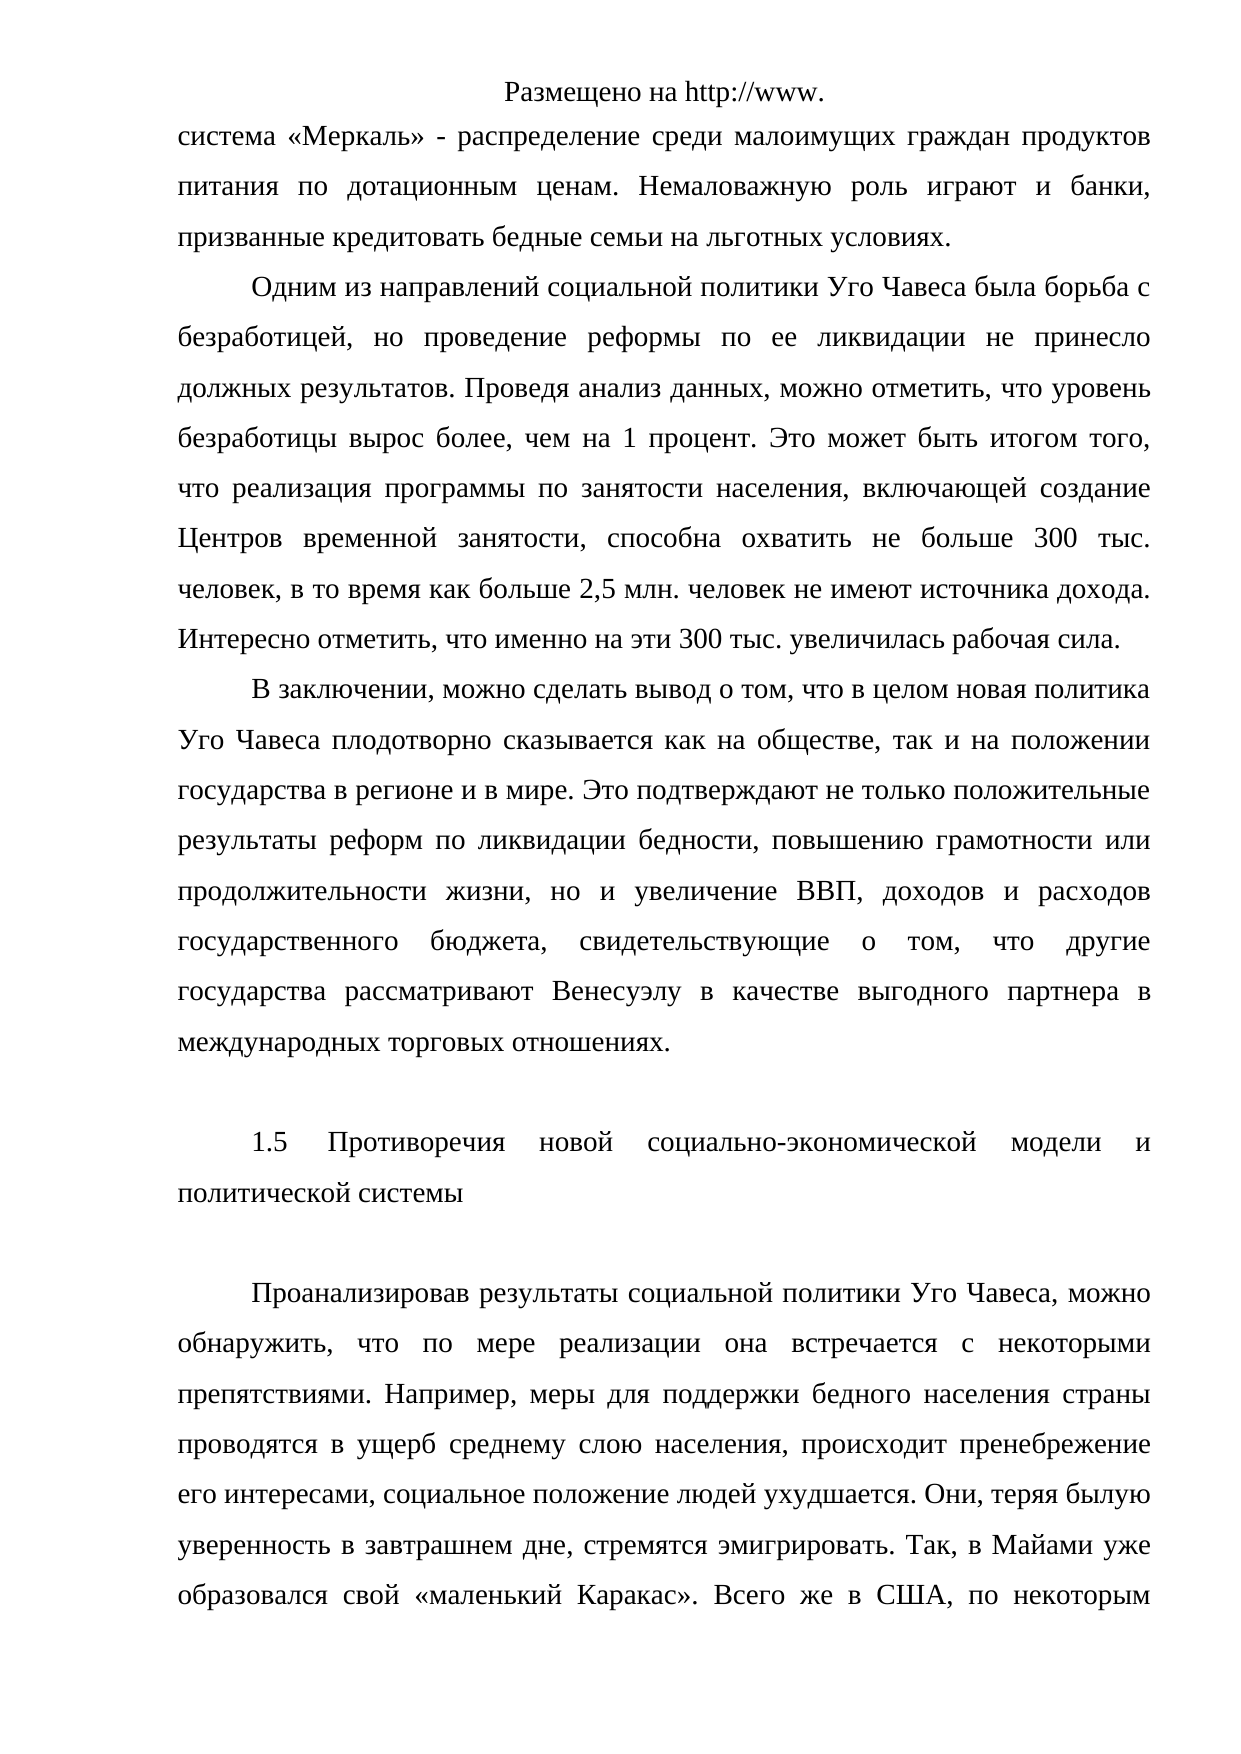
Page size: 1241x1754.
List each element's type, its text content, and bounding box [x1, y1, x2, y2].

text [177, 1275, 1152, 1611]
text Одним из направлений социальной политики Уго Чавеса была борьба с безработицей, но проведение реформы по ее ликвидации не принесло должных результатов. Проведя анализ данных, можно отметить, что уровень безработицы вырос более, чем на 1 процент. Это может быть итогом того, что реализация программы по занятости населения, включающей создание Центров временной занятости, способна охватить не больше 300 тыс. человек, в то время как больше 2,5 млн. человек не имеют источника дохода. Интересно отметить, что именно на эти 300 тыс. увеличилась рабочая сила. [177, 269, 1152, 655]
subtitle Противоречия новой социально-экономической модели и политической системы [177, 1124, 1152, 1208]
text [177, 118, 1152, 252]
text В заключении, можно сделать вывод о том, что в целом новая политика Уго Чавеса плодотворно сказывается как на обществе, так и на положении государства в регионе и в мире. Это подтверждают не только положительные результаты реформ по ликвидации бедности, повышению грамотности или продолжительности жизни, но и увеличение ВВП, доходов и расходов государственного бюджета, свидетельствующие о том, что другие государства рассматривают Венесуэлу в качестве выгодного партнера в международных торговых отношениях. [177, 672, 1152, 1057]
